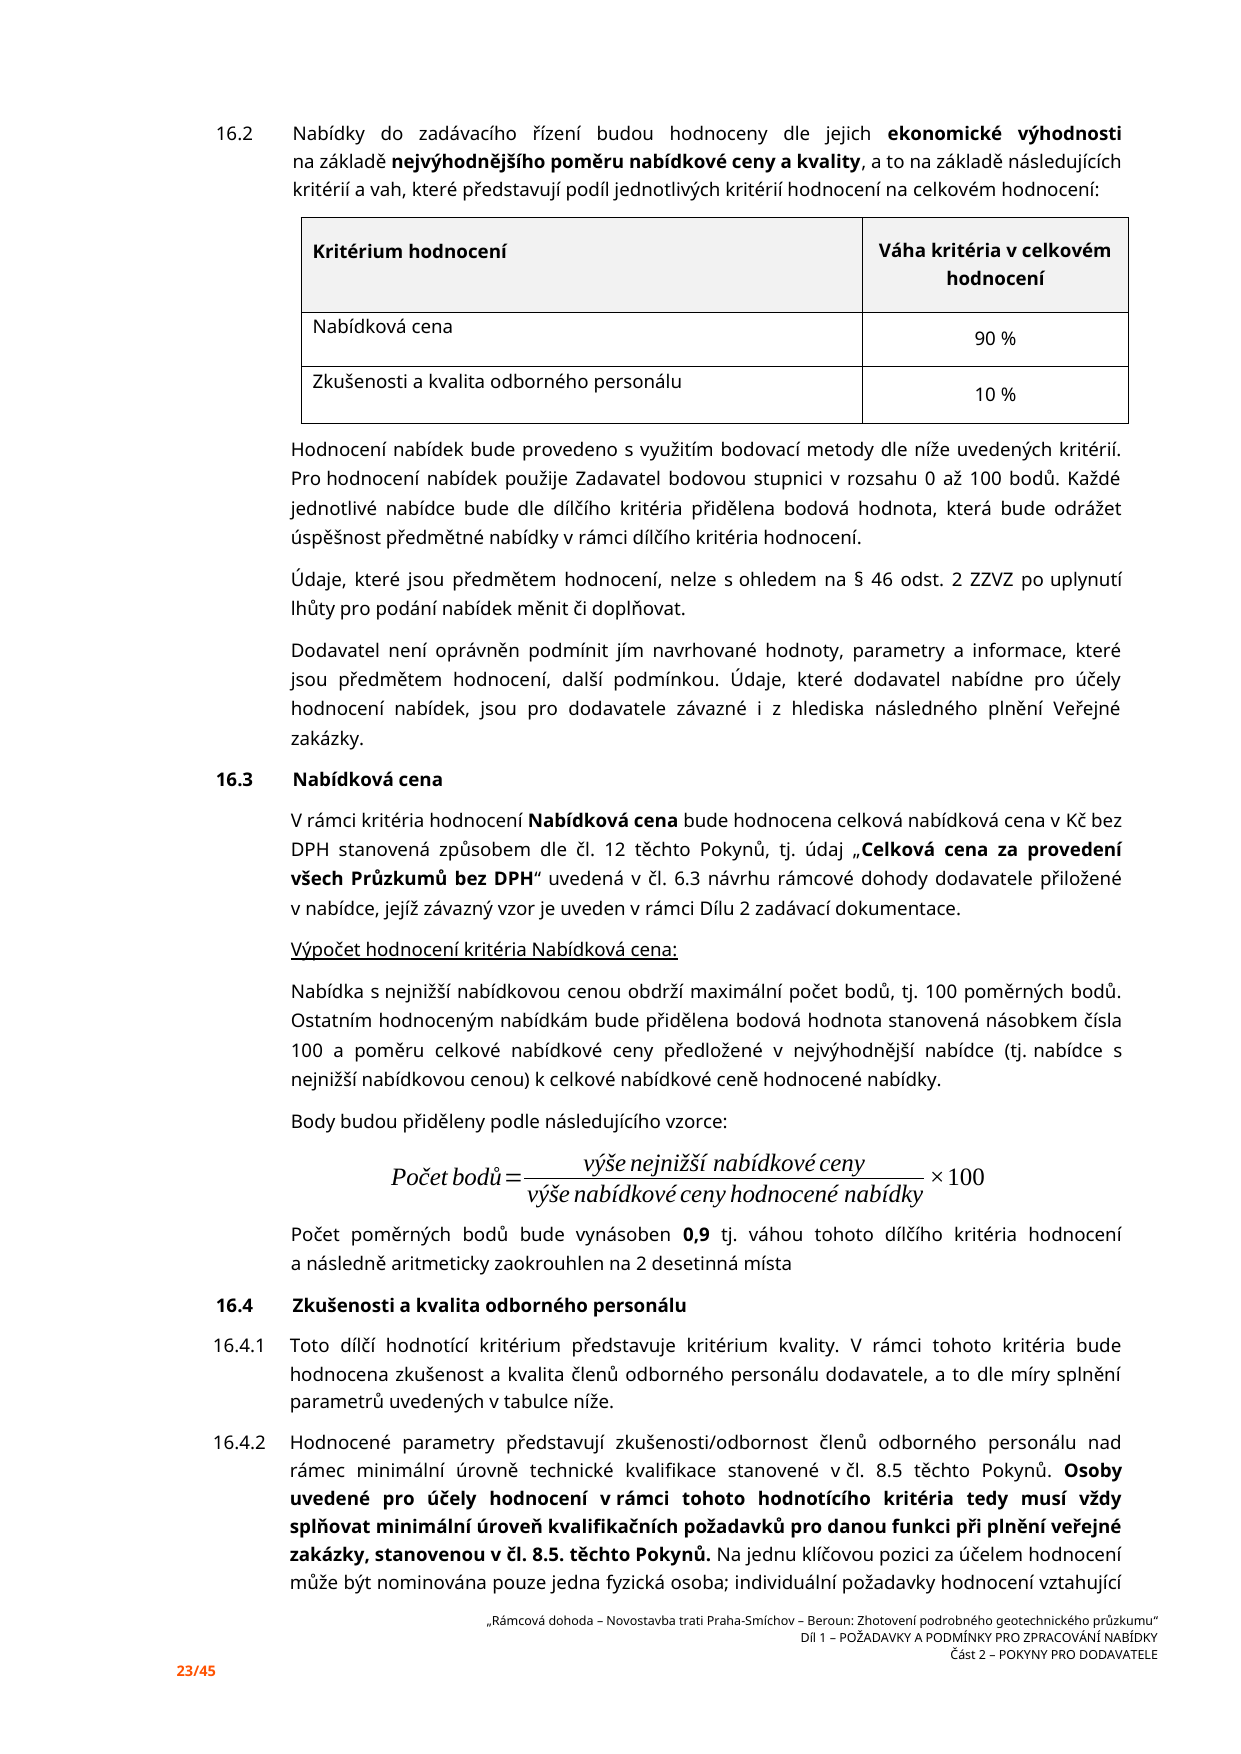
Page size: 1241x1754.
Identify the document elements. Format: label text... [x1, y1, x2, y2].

text V rámci kritéria hodnocení Nabídková cena bude hodnocena celková nabídková cena v Kč bez DPH stanovená způsobem dle čl. 12 těchto Pokynů, tj. údaj „Celková cena za provedení všech Průzkumů bez DPH“ uvedená v čl. 6.3 návrhu rámcové dohody dodavatele přiložené v nabídce, jejíž závazný vzor je uveden v rámci Dílu 2 zadávací dokumentace. [291, 807, 1122, 920]
text Dodavatel není oprávněn podmínit jím navrhované hodnoty, parametry a informace, které jsou předmětem hodnocení, další podmínkou. Údaje, které dodavatel nabídne pro účely hodnocení nabídek, jsou pro dodavatele závazné i z hlediska následného plnění Veřejné zakázky. [291, 637, 1122, 750]
table_header Kritérium hodnocení [302, 218, 862, 312]
text Toto dílčí hodnotící kritérium představuje kritérium kvality. V rámci tohoto kritéria bude hodnocena zkušenost a kvalita členů odborného personálu dodavatele, a to dle míry splnění parametrů uvedených v tabulce níže. [213, 1333, 1122, 1414]
text Body budou přiděleny podle následujícího vzorce: [291, 1108, 1122, 1133]
text Výpočet hodnocení kritéria Nabídková cena: [291, 937, 1122, 962]
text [213, 1429, 1122, 1595]
table_cell 90 % [863, 313, 1128, 366]
table_cell 10 % [863, 367, 1128, 423]
table_cell Nabídková cena [302, 313, 862, 366]
text Nabídková cena [216, 767, 1122, 792]
text Zkušenosti a kvalita odborného personálu [216, 1292, 1122, 1318]
text Hodnocení nabídek bude provedeno s využitím bodovací metody dle níže uvedených kritérií. Pro hodnocení nabídek použije Zadavatel bodovou stupnici v rozsahu 0 až 100 bodů. Každé jednotlivé nabídce bude dle dílčího kritéria přidělena bodová hodnota, která bude odrážet úspěšnost předmětné nabídky v rámci dílčího kritéria hodnocení. [291, 436, 1122, 550]
text Nabídka s nejnižší nabídkovou cenou obdrží maximální počet bodů, tj. 100 poměrných bodů. Ostatním hodnoceným nabídkám bude přidělena bodová hodnota stanovená násobkem čísla 100 a poměru celkové nabídkové ceny předložené v nejvýhodnější nabídce (tj. nabídce s nejnižší nabídkovou cenou) k celkové nabídkové ceně hodnocené nabídky. [291, 978, 1122, 1092]
text Údaje, které jsou předmětem hodnocení, nelze s ohledem na § 46 odst. 2 ZZVZ po uplynutí lhůty pro podání nabídek měnit či doplňovat. [291, 566, 1122, 621]
text Počet poměrných bodů bude vynásoben 0,9 tj. váhou tohoto dílčího kritéria hodnocení a následně aritmeticky zaokrouhlen na 2 desetinná místa [291, 1221, 1122, 1276]
table_cell Zkušenosti a kvalita odborného personálu [302, 367, 862, 423]
text Nabídky do zadávacího řízení budou hodnoceny dle jejich ekonomické výhodnosti na základě nejvýhodnějšího poměru nabídkové ceny a kvality, a to na základě následujících kritérií a vah, které představují podíl jednotlivých kritérií hodnocení na celkovém hodnocení: [216, 121, 1122, 202]
table_header Váha kritéria v celkovém hodnocení [863, 218, 1128, 312]
